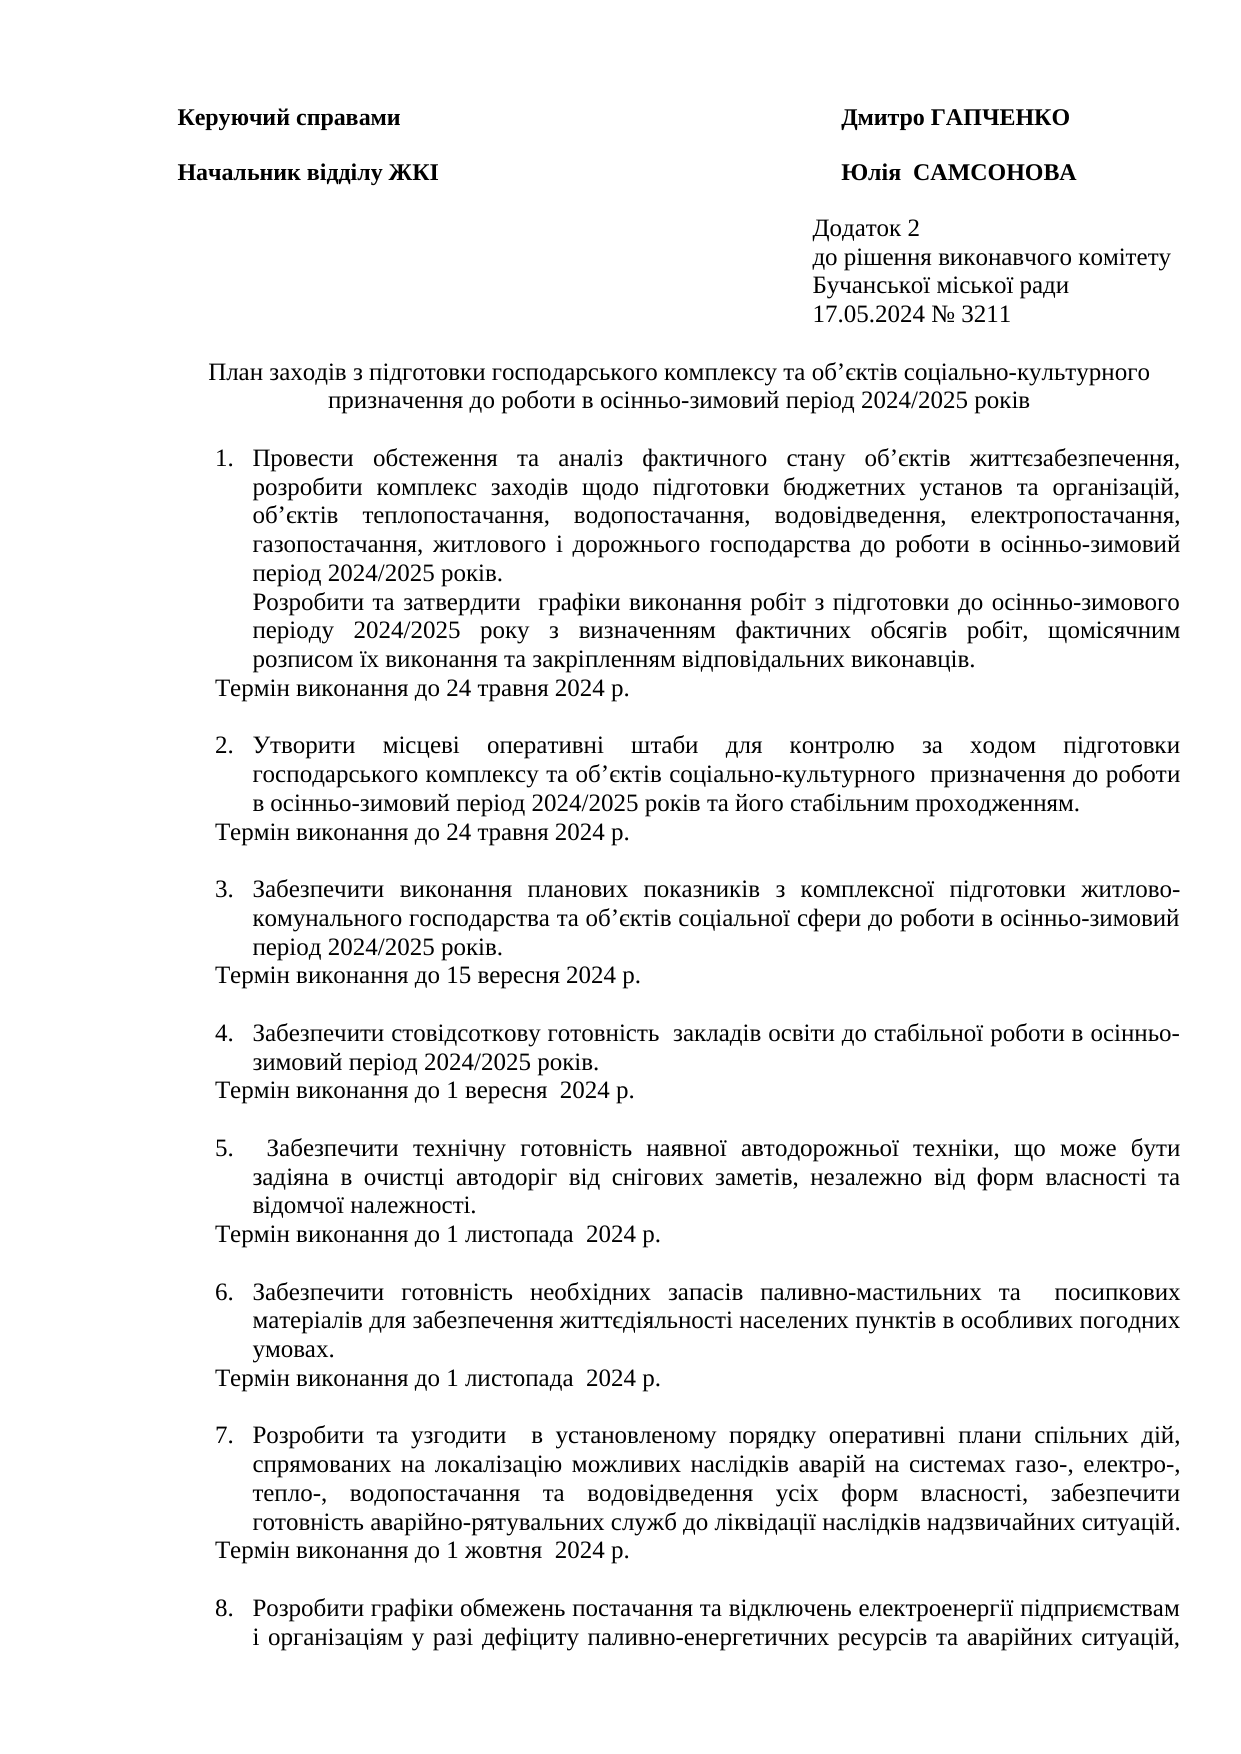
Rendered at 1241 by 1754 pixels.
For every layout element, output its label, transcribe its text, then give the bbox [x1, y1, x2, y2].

title Керуючий справами Дмитро ГАПЧЕНКО [177, 103, 1181, 130]
title Термін виконання до 24 травня 2024 р. [215, 817, 1181, 846]
title Термін виконання до 1 листопада 2024 р. [215, 1219, 1181, 1248]
title Провести обстеження та аналіз фактичного стану об’єктів життєзабезпечення, розробити комплекс заходів щодо підготовки бюджетних установ та організацій, об’єктів теплопостачання, водопостачання, водовідведення, електропостачання, газопостачання, житлового і дорожнього господарства до роботи в осінньо-зимовий період 2024/2025 років. [215, 443, 1181, 587]
title Начальник відділу ЖКІ Юлія САМСОНОВА [177, 158, 1181, 185]
title Термін виконання до 1 жовтня 2024 р. [215, 1536, 1181, 1564]
title Забезпечити технічну готовність наявної автодорожньої техніки, що може бути задіяна в очистці автодоріг від снігових заметів, незалежно від форм власності та відомчої належності. [215, 1133, 1181, 1219]
title Забезпечити готовність необхідних запасів паливно-мастильних та посипкових матеріалів для забезпечення життєдіяльності населених пунктів в особливих погодних умовах. [215, 1277, 1181, 1363]
title Утворити місцеві оперативні штаби для контролю за ходом підготовки господарського комплексу та об’єктів соціально-культурного призначення до роботи в осінньо-зимовий період 2024/2025 років та його стабільним проходженням. [215, 731, 1181, 817]
title Розробити та затвердити графіки виконання робіт з підготовки до осінньо-зимового періоду 2024/2025 року з визначенням фактичних обсягів робіт, щомісячним розписом їх виконання та закріпленням відповідальних виконавців. [252, 587, 1181, 673]
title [215, 1593, 1181, 1651]
title Розробити та узгодити в установленому порядку оперативні плани спільних дій, спрямованих на локалізацію можливих наслідків аварій на системах газо-, електро-, тепло-, водопостачання та водовідведення усіх форм власності, забезпечити готовність аварійно-рятувальних служб до ліквідації наслідків надзвичайних ситуацій. [215, 1421, 1181, 1536]
title Термін виконання до 1 вересня 2024 р. [215, 1076, 1181, 1104]
title Додаток 2 [812, 213, 1181, 242]
title Термін виконання до 24 травня 2024 р. [215, 673, 1181, 702]
title 17.05.2024 № 3211 [812, 299, 1181, 328]
title Забезпечити стовідсоткову готовність закладів освіти до стабільної роботи в осінньо-зимовий період 2024/2025 років. [215, 1018, 1181, 1076]
title Термін виконання до 15 вересня 2024 р. [215, 961, 1181, 989]
title до рішення виконавчого комітету Бучанської міської ради [812, 242, 1181, 299]
title План заходів з підготовки господарського комплексу та об’єктів соціально-культурного призначення до роботи в осінньо-зимовий період 2024/2025 років [177, 357, 1181, 414]
title Забезпечити виконання планових показників з комплексної підготовки житлово-комунального господарства та об’єктів соціальної сфери до роботи в осінньо-зимовий період 2024/2025 років. [215, 874, 1181, 961]
title Термін виконання до 1 листопада 2024 р. [215, 1363, 1181, 1392]
